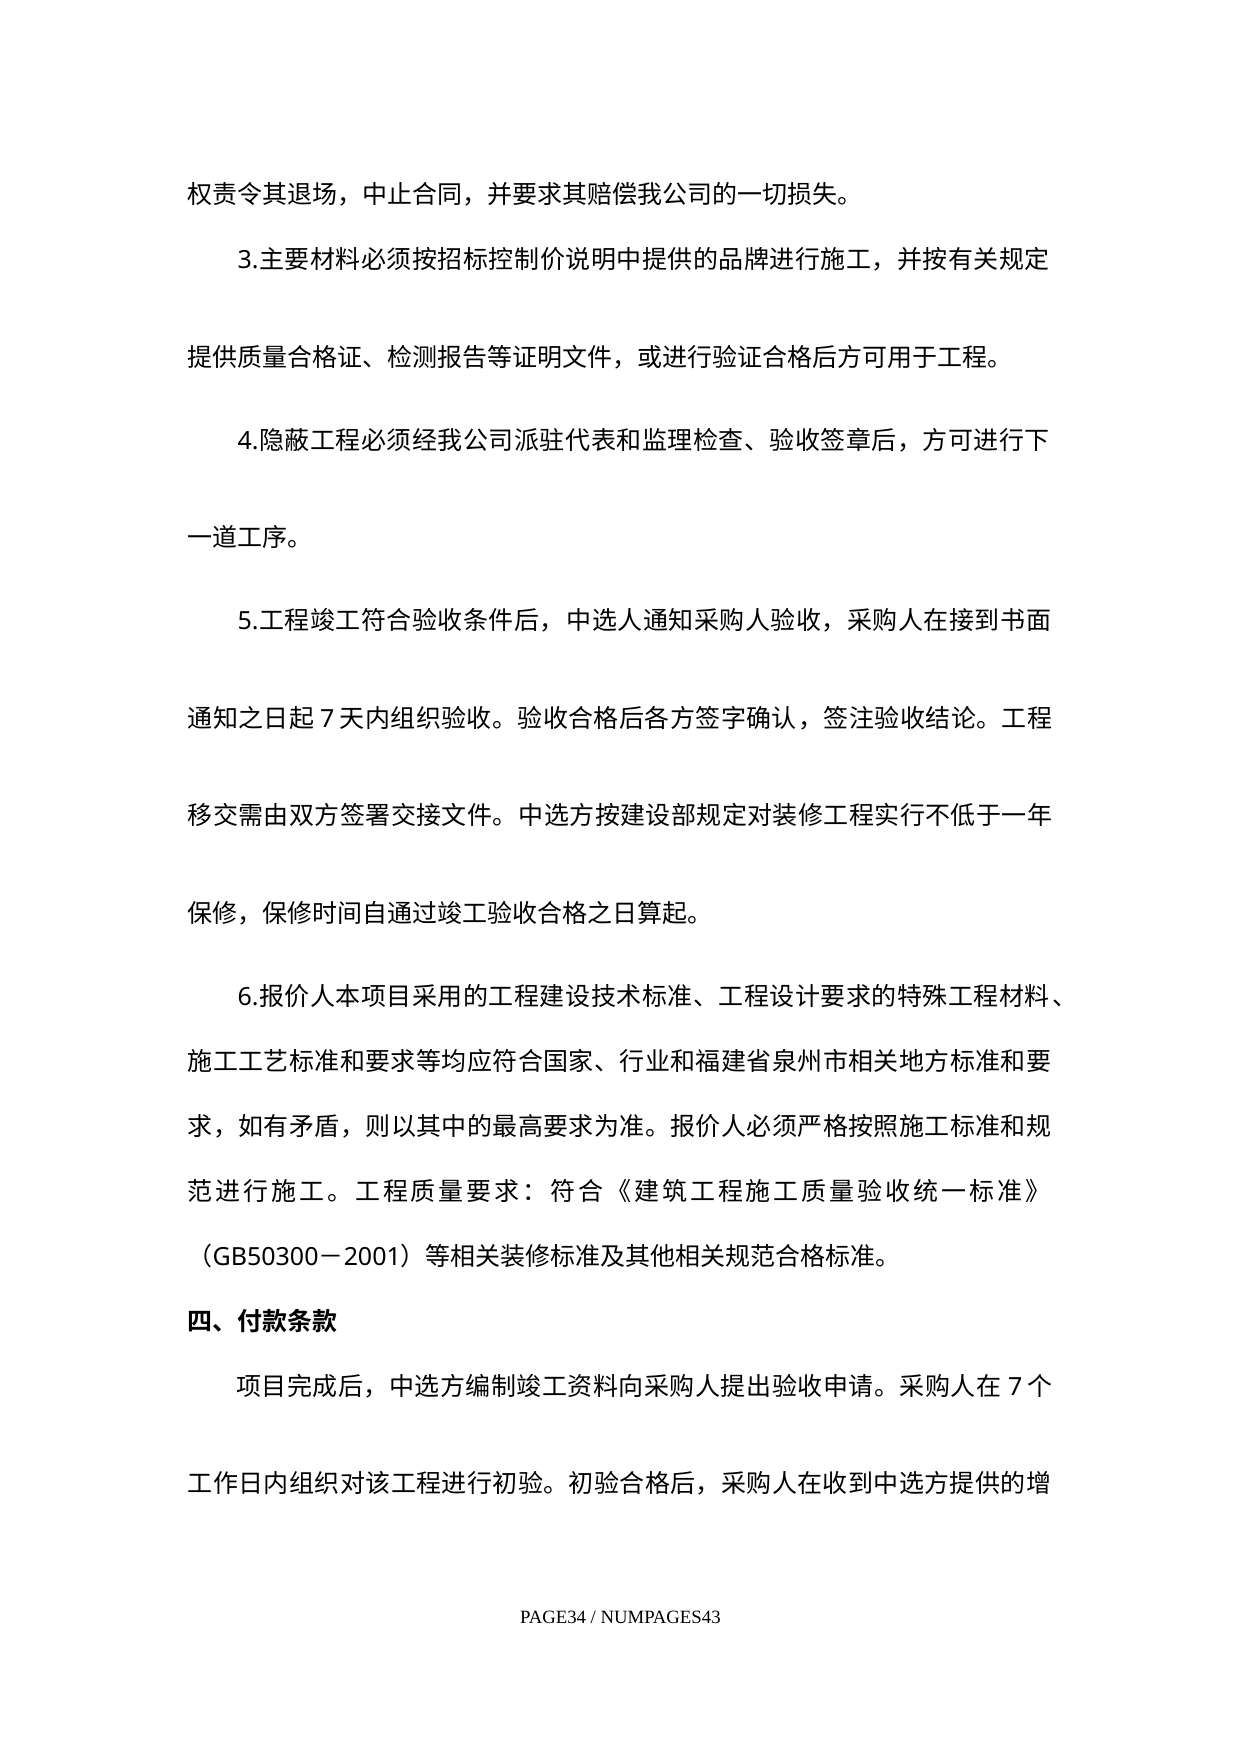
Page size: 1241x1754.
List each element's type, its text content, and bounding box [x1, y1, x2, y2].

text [187, 1352, 1053, 1514]
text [187, 160, 1053, 225]
text 四、付款条款 [187, 1287, 1053, 1352]
text 5.工程竣工符合验收条件后，中选人通知采购人验收，采购人在接到书面通知之日起7天内组织验收。验收合格后各方签字确认，签注验收结论。工程移交需由双方签署交接文件。中选方按建设部规定对装修工程实行不低于一年保修，保修时间自通过竣工验收合格之日算起。 [187, 586, 1053, 944]
text 3.主要材料必须按招标控制价说明中提供的品牌进行施工，并按有关规定提供质量合格证、检测报告等证明文件，或进行验证合格后方可用于工程。 [187, 225, 1053, 388]
text 4.隐蔽工程必须经我公司派驻代表和监理检查、验收签章后，方可进行下一道工序。 [187, 406, 1053, 568]
text 6.报价人本项目采用的工程建设技术标准、工程设计要求的特殊工程材料、施工工艺标准和要求等均应符合国家、行业和福建省泉州市相关地方标准和要求，如有矛盾，则以其中的最高要求为准。报价人必须严格按照施工标准和规范进行施工。工程质量要求：符合《建筑工程施工质量验收统一标准》（GB50300－2001）等相关装修标准及其他相关规范合格标准。 [187, 962, 1053, 1287]
